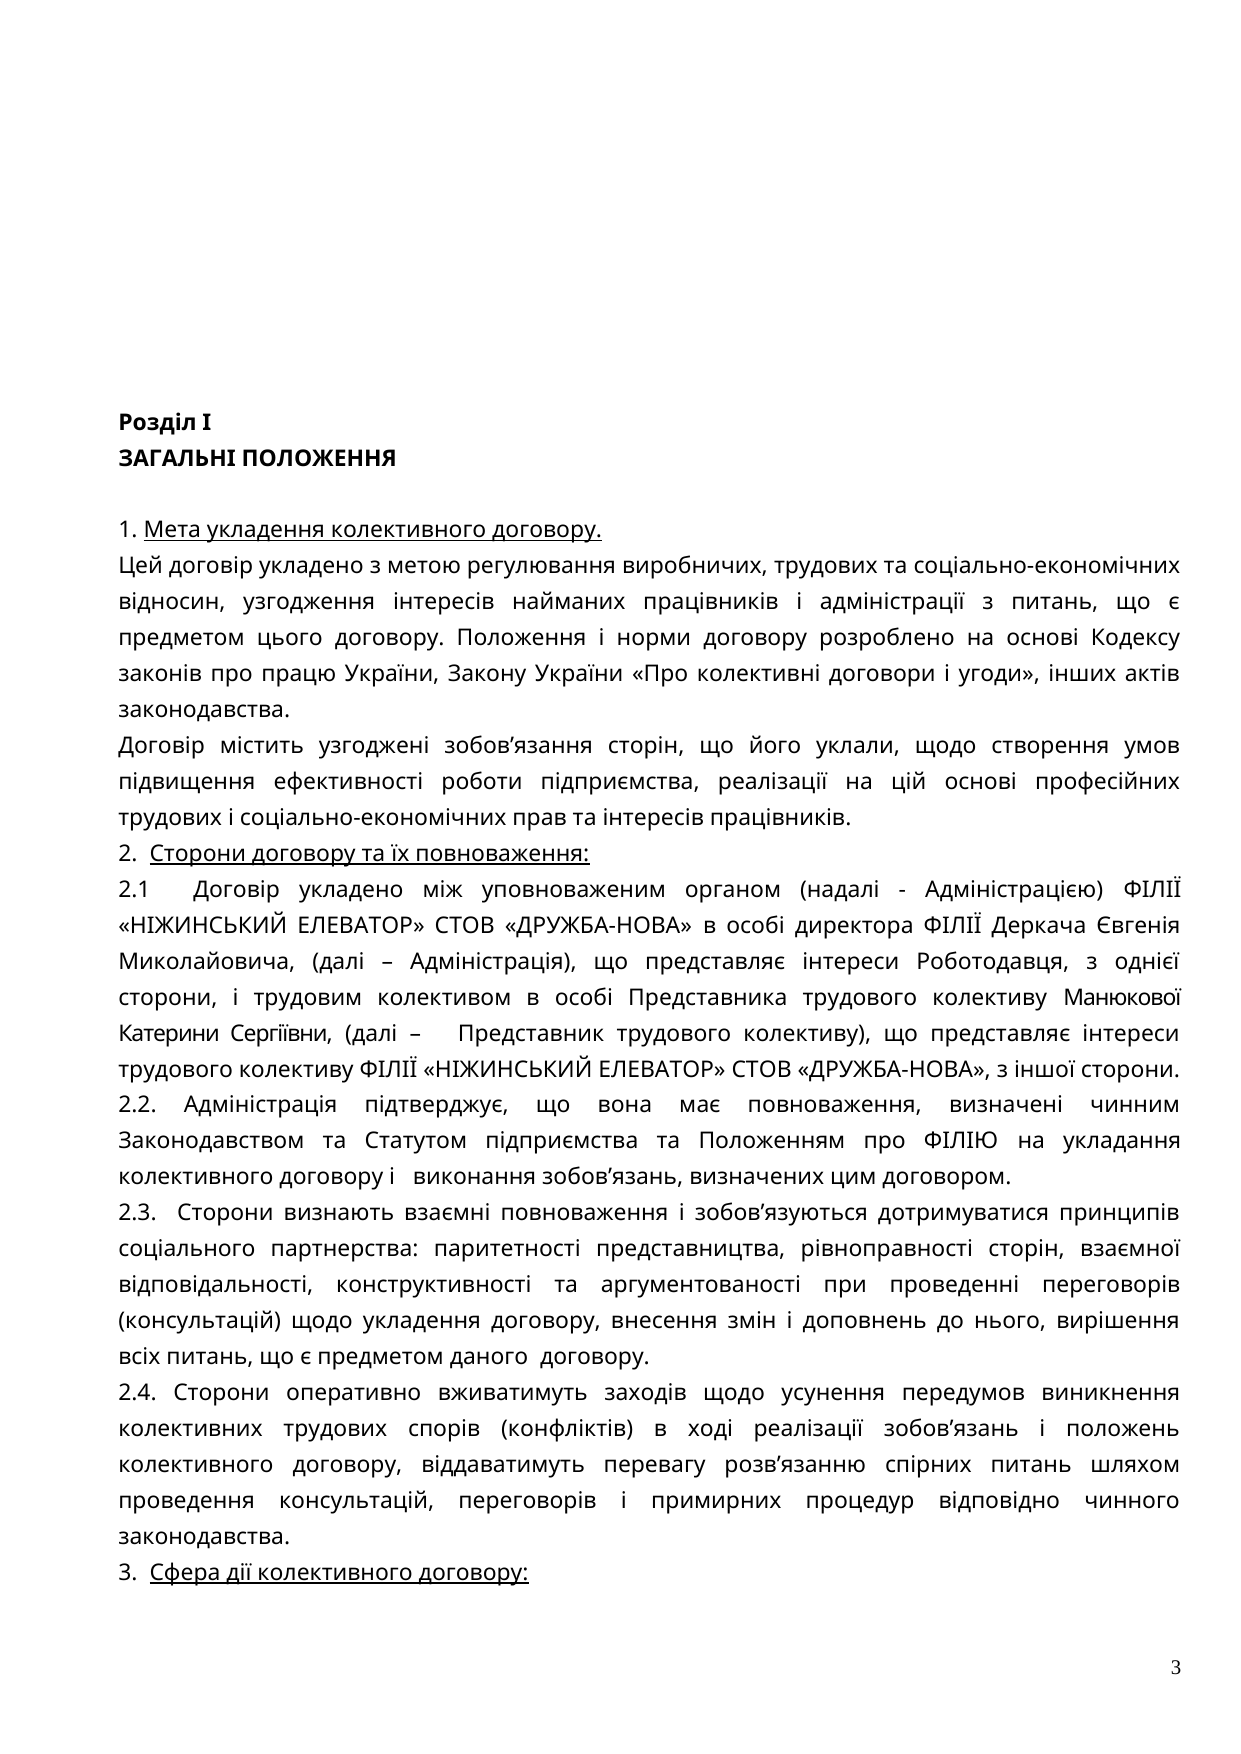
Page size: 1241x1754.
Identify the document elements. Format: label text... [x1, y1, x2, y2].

text 2.3. Сторони визнають взаємні повноваження і зобов’язуються дотримуватися принципів соціального партнерства: паритетності представництва, рівноправності сторін, взаємної відповідальності, конструктивності та аргументованості при проведенні переговорів (консультацій) щодо укладення договору, внесення змін і доповнень до нього, вирішення всіх питань, що є предметом даного договору. [118, 1196, 1181, 1371]
subtitle ЗАГАЛЬНІ ПОЛОЖЕННЯ [118, 442, 1181, 473]
text Цей договір укладено з метою регулювання виробничих, трудових та соціально-економічних відносин, узгодження інтересів найманих працівників і адміністрації з питань, що є предметом цього договору. Положення і норми договору розроблено на основі Кодексу законів про працю України, Закону України «Про колективні договори і угоди», інших актів законодавства. [118, 549, 1181, 724]
text 2.2. Адміністрація підтверджує, що вона має повноваження, визначені чинним Законодавством та Статутом підприємства та Положенням про ФІЛІЮ на укладання колективного договору і виконання зобов’язань, визначених цим договором. [118, 1088, 1181, 1192]
text 3. Сфера дії колективного договору: [118, 1556, 1181, 1587]
text Договір містить узгоджені зобов’язання сторін, що його уклали, щодо створення умов підвищення ефективності роботи підприємства, реалізації на цій основі професійних трудових і соціально-економічних прав та інтересів працівників. [118, 729, 1181, 832]
text 1. Мета укладення колективного договору. [118, 513, 1181, 545]
text 2.4. Сторони оперативно вживатимуть заходів щодо усунення передумов виникнення колективних трудових спорів (конфліктів) в ході реалізації зобов’язань і положень колективного договору, віддаватимуть перевагу розв’язанню спірних питань шляхом проведення консультацій, переговорів і примирних процедур відповідно чинного законодавства. [118, 1376, 1181, 1551]
text 2. Сторони договору та їх повноваження: [118, 837, 1181, 868]
text Розділ I [118, 406, 1181, 437]
list Договір укладено між уповноваженим органом (надалі - Адміністрацією) ФІЛІЇ «НІЖИНСЬКИЙ ЕЛЕВАТОР» СТОВ «ДРУЖБА-НОВА» в особі директора ФІЛІЇ Деркача Євгенія Миколайовича, (далі – Адміністрація), що представляє інтереси Роботодавця, з однієї сторони, і трудовим колективом в особі Представника трудового колективу Манюкової Катерини Сергіївни, (далі – Представник трудового колективу), що представляє інтереси трудового колективу ФІЛІЇ «НІЖИНСЬКИЙ ЕЛЕВАТОР» СТОВ «ДРУЖБА-НОВА», з іншої сторони. [118, 873, 1181, 1084]
